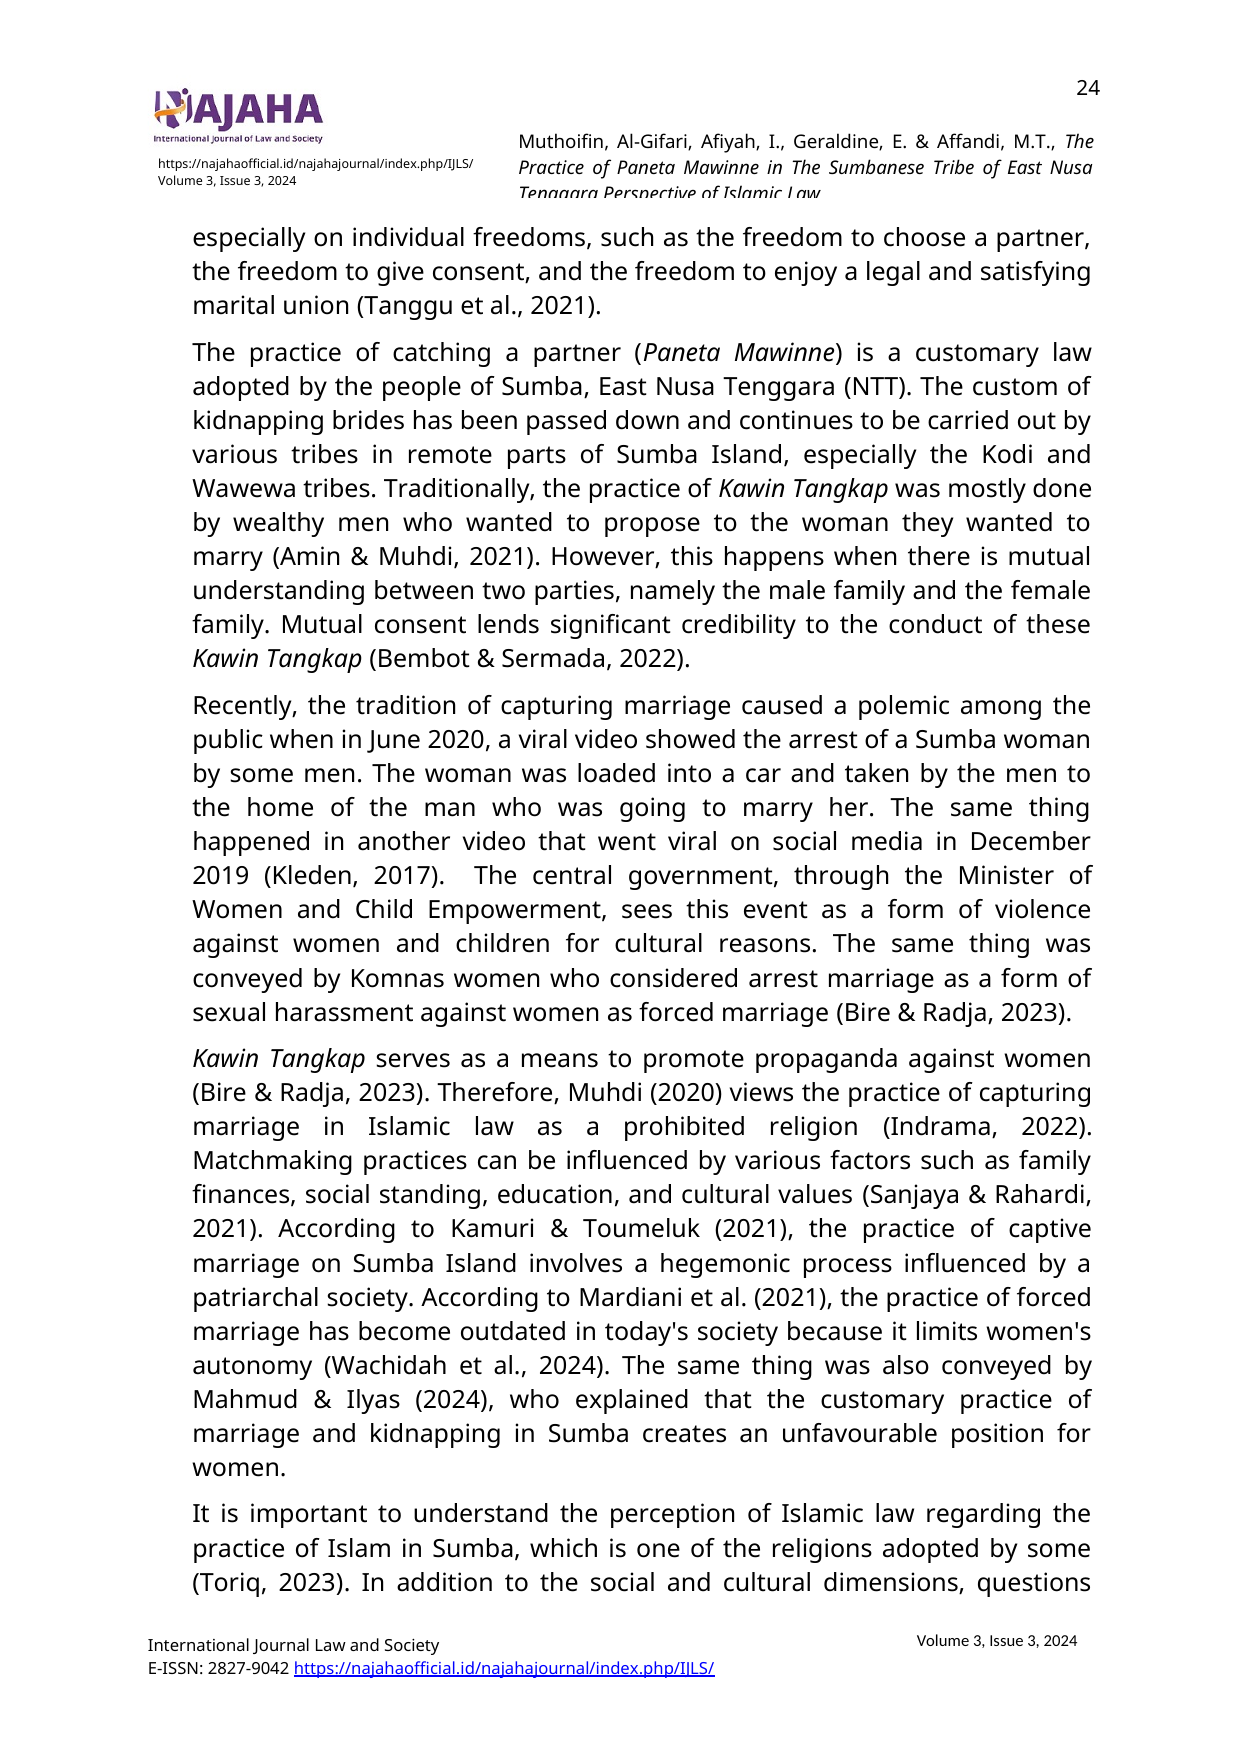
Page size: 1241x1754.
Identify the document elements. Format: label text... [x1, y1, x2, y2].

text The practice of catching a partner (Paneta Mawinne) is a customary law adopted by the people of Sumba, East Nusa Tenggara (NTT). The custom of kidnapping brides has been passed down and continues to be carried out by various tribes in remote parts of Sumba Island, especially the Kodi and Wawewa tribes. Traditionally, the practice of Kawin Tangkap was mostly done by wealthy men who wanted to propose to the woman they wanted to marry (Amin & Muhdi, 2021). However, this happens when there is mutual understanding between two parties, namely the male family and the female family. Mutual consent lends significant credibility to the conduct of these Kawin Tangkap (Bembot & Sermada, 2022). [192, 334, 1092, 675]
picture [147, 75, 328, 158]
text Recently, the tradition of capturing marriage caused a polemic among the public when in June 2020, a viral video showed the arrest of a Sumba woman by some men. The woman was loaded into a car and taken by the men to the home of the man who was going to marry her. The same thing happened in another video that went viral on social media in December 2019 (Kleden, 2017). The central government, through the Minister of Women and Child Empowerment, sees this event as a form of violence against women and children for cultural reasons. The same thing was conveyed by Komnas women who considered arrest marriage as a form of sexual harassment against women as forced marriage (Bire & Radja, 2023). [192, 688, 1092, 1028]
text Kawin Tangkap serves as a means to promote propaganda against women (Bire & Radja, 2023). Therefore, Muhdi (2020) views the practice of capturing marriage in Islamic law as a prohibited religion (Indrama, 2022). Matchmaking practices can be influenced by various factors such as family finances, social standing, education, and cultural values (Sanjaya & Rahardi, 2021). According to Kamuri & Toumeluk (2021), the practice of captive marriage on Sumba Island involves a hegemonic process influenced by a patriarchal society. According to Mardiani et al. (2021), the practice of forced marriage has become outdated in today's society because it limits women's autonomy (Wachidah et al., 2024). The same thing was also conveyed by Mahmud & Ilyas (2024), who explained that the customary practice of marriage and kidnapping in Sumba creates an unfavourable position for women. [192, 1041, 1092, 1484]
